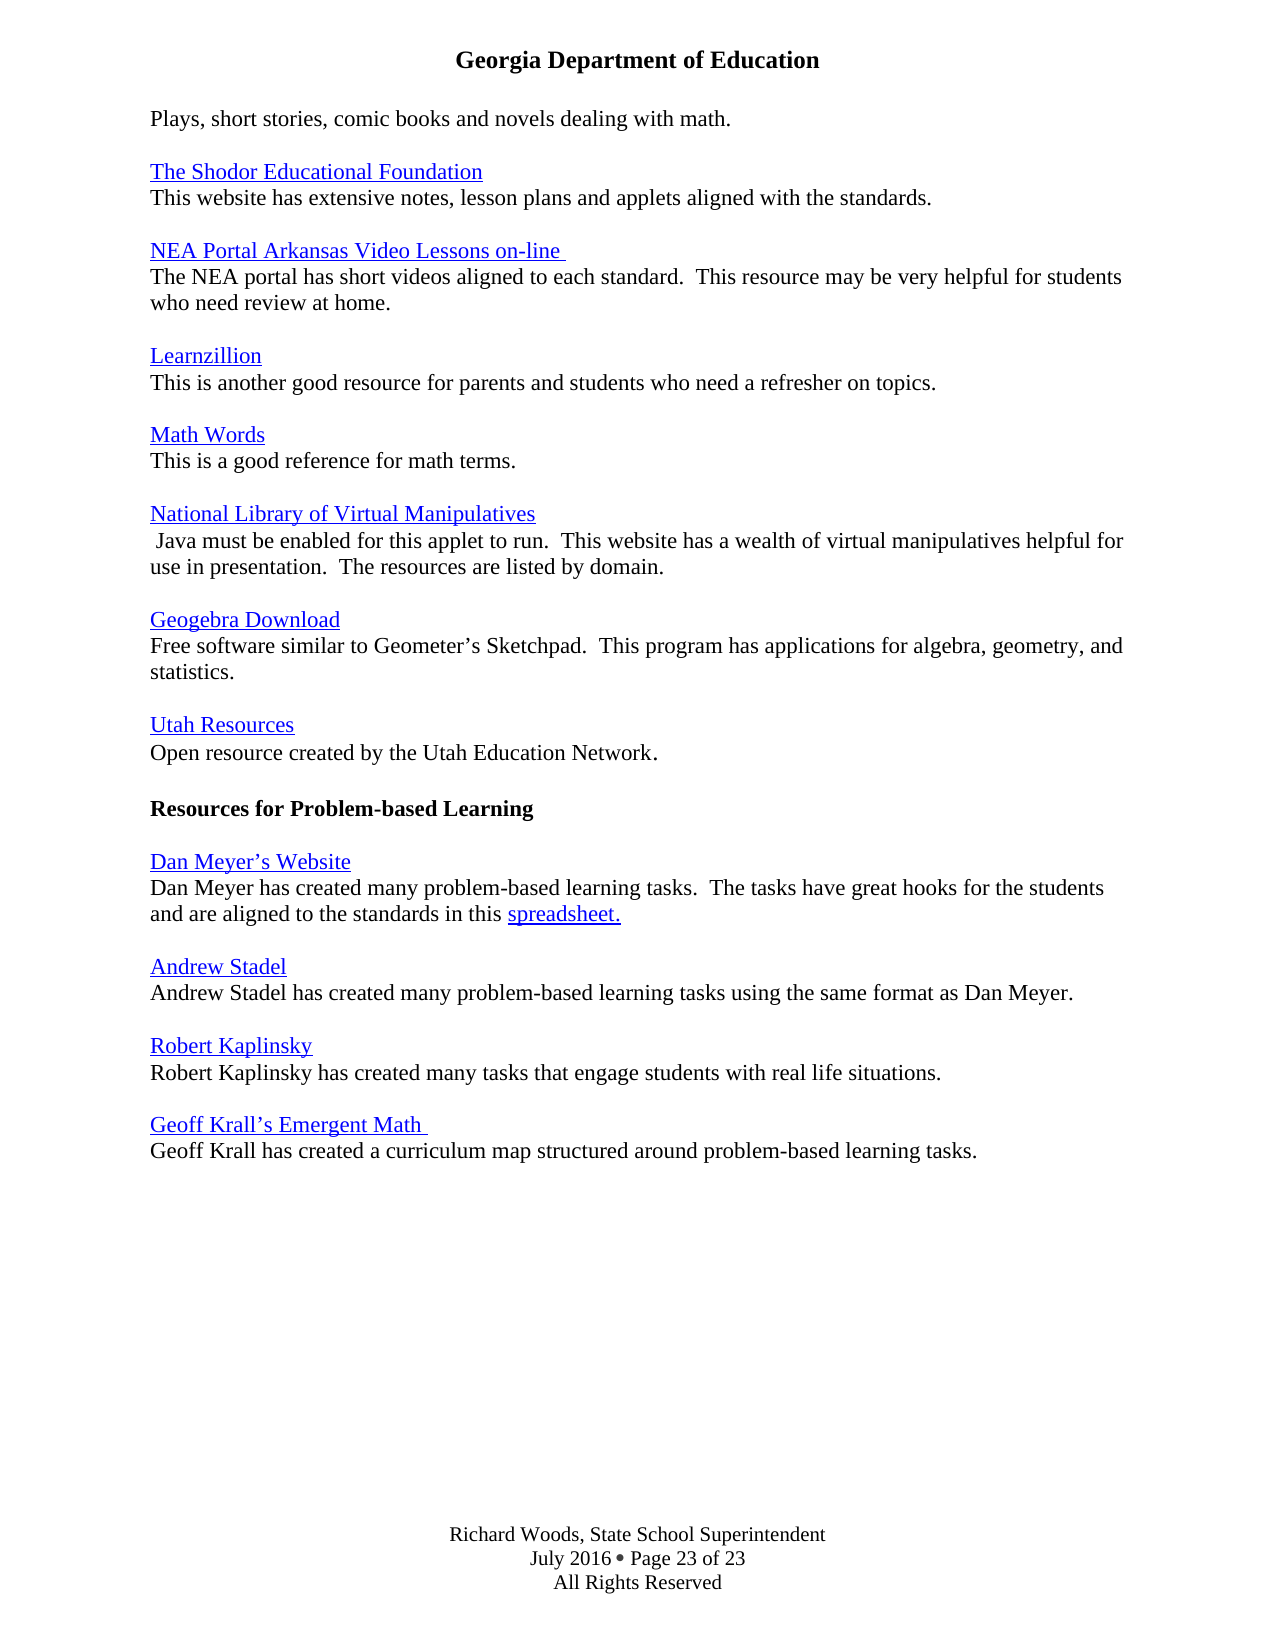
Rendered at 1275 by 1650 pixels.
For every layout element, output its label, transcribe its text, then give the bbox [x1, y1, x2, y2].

text Andrew Stadel has created many problem-based learning tasks using the same format as Dan Meyer. [150, 979, 1125, 1006]
text Open resource created by the Utah Education Network. [150, 737, 1125, 766]
text Geogebra Download [150, 606, 1125, 632]
text Resources for Problem-based Learning [150, 795, 1125, 821]
text This is a good reference for math terms. [150, 448, 1125, 474]
text Dan Meyer’s Website [150, 848, 1125, 874]
text The NEA portal has short videos aligned to each standard. This resource may be very helpful for students who need review at home. [150, 263, 1125, 316]
text Plays, short stories, comic books and novels dealing with math. [150, 105, 1125, 131]
text The Shodor Educational Foundation [150, 158, 1125, 184]
text Robert Kaplinsky [150, 1032, 1125, 1058]
text This is another good resource for parents and students who need a refresher on topics. [150, 368, 1125, 395]
text NEA Portal Arkansas Video Lessons on-line [150, 237, 1125, 263]
text Robert Kaplinsky has created many tasks that engage students with real life situations. [150, 1058, 1125, 1085]
text Geoff Krall’s Emergent Math [150, 1111, 1125, 1138]
text Free software similar to Geometer’s Sketchpad. This program has applications for algebra, geometry, and statistics. [150, 632, 1125, 685]
text Math Words [150, 421, 1125, 448]
text Dan Meyer has created many problem-based learning tasks. The tasks have great hooks for the students and are aligned to the standards in this spreadsheet. [150, 874, 1125, 927]
text Andrew Stadel [150, 953, 1125, 979]
text Geoff Krall has created a curriculum map structured around problem-based learning tasks. [150, 1138, 1125, 1164]
text National Library of Virtual Manipulatives Java must be enabled for this applet to run. This website has a wealth of virtual manipulatives helpful for use in presentation. The resources are listed by domain. [150, 500, 1125, 579]
text Utah Resources [150, 711, 1125, 737]
text Learnzillion [150, 342, 1125, 368]
text This website has extensive notes, lesson plans and applets aligned with the standards. [150, 184, 1125, 210]
